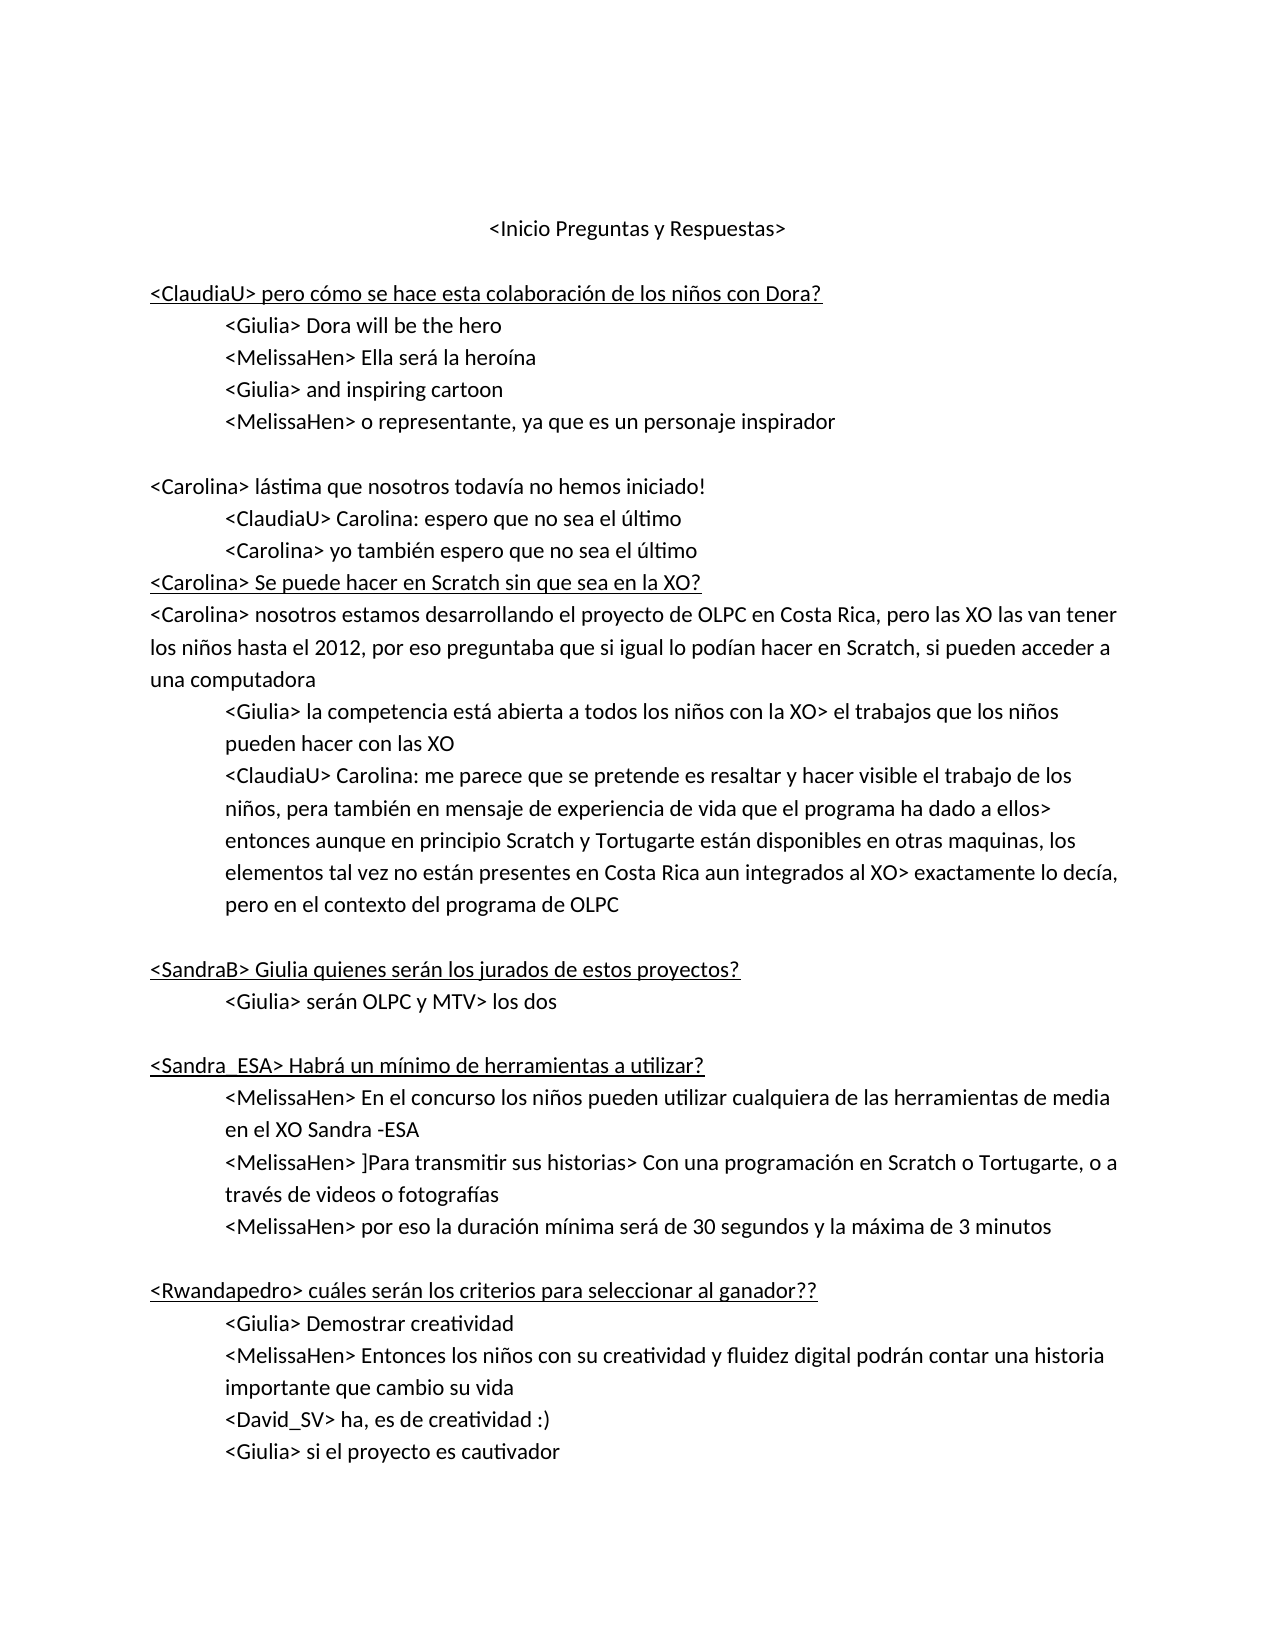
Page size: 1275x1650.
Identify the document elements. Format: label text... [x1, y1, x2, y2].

text <ClaudiaU> Carolina: me parece que se pretende es resaltar y hacer visible el trabajo de los niños, pera también en mensaje de experiencia de vida que el programa ha dado a ellos> entonces aunque en principio Scratch y Tortugarte están disponibles en otras maquinas, los elementos tal vez no están presentes en Costa Rica aun integrados al XO> exactamente lo decía, pero en el contexto del programa de OLPC [225, 762, 1125, 918]
text <Giulia> and inspiring cartoon [150, 375, 1125, 403]
text <Inicio Preguntas y Respuestas> [150, 214, 1125, 242]
text <Carolina> Se puede hacer en Scratch sin que sea en la XO? [150, 568, 1125, 596]
text <ClaudiaU> Carolina: espero que no sea el último [150, 504, 1125, 532]
text <Giulia> si el proyecto es cautivador [225, 1437, 1125, 1466]
text <Carolina> lástima que nosotros todavía no hemos iniciado! [150, 472, 1125, 500]
text <MelissaHen> Entonces los niños con su creatividad y fluidez digital podrán contar una historia importante que cambio su vida [225, 1341, 1125, 1401]
text <Sandra_ESA> Habrá un mínimo de herramientas a utilizar? [150, 1051, 1125, 1079]
text <MelissaHen> ]Para transmitir sus historias> Con una programación en Scratch o Tortugarte, o a través de videos o fotografías [225, 1148, 1125, 1208]
text <Giulia> serán OLPC y MTV> los dos [150, 987, 1125, 1015]
text <Carolina> nosotros estamos desarrollando el proyecto de OLPC en Costa Rica, pero las XO las van tener los niños hasta el 2012, por eso preguntaba que si igual lo podían hacer en Scratch, si pueden acceder a una computadora [150, 601, 1125, 693]
text <Giulia> Dora will be the hero [225, 311, 1125, 339]
text <MelissaHen> por eso la duración mínima será de 30 segundos y la máxima de 3 minutos [150, 1212, 1125, 1240]
text <Rwandapedro> cuáles serán los criterios para seleccionar al ganador?? [150, 1277, 1125, 1304]
text <SandraB> Giulia quienes serán los jurados de estos proyectos? [150, 955, 1125, 983]
text <MelissaHen> En el concurso los niños pueden utilizar cualquiera de las herramientas de media en el XO Sandra -ESA [225, 1083, 1125, 1144]
text <David_SV> ha, es de creatividad :) [225, 1405, 1125, 1433]
text <ClaudiaU> pero cómo se hace esta colaboración de los niños con Dora? [150, 279, 1125, 307]
text <MelissaHen> Ella será la heroína [225, 343, 1125, 371]
text <Carolina> yo también espero que no sea el último [150, 536, 1125, 564]
text <Giulia> Demostrar creatividad [150, 1309, 1125, 1337]
text <MelissaHen> o representante, ya que es un personaje inspirador [150, 407, 1125, 436]
text <Giulia> la competencia está abierta a todos los niños con la XO> el trabajos que los niños pueden hacer con las XO [225, 697, 1125, 757]
